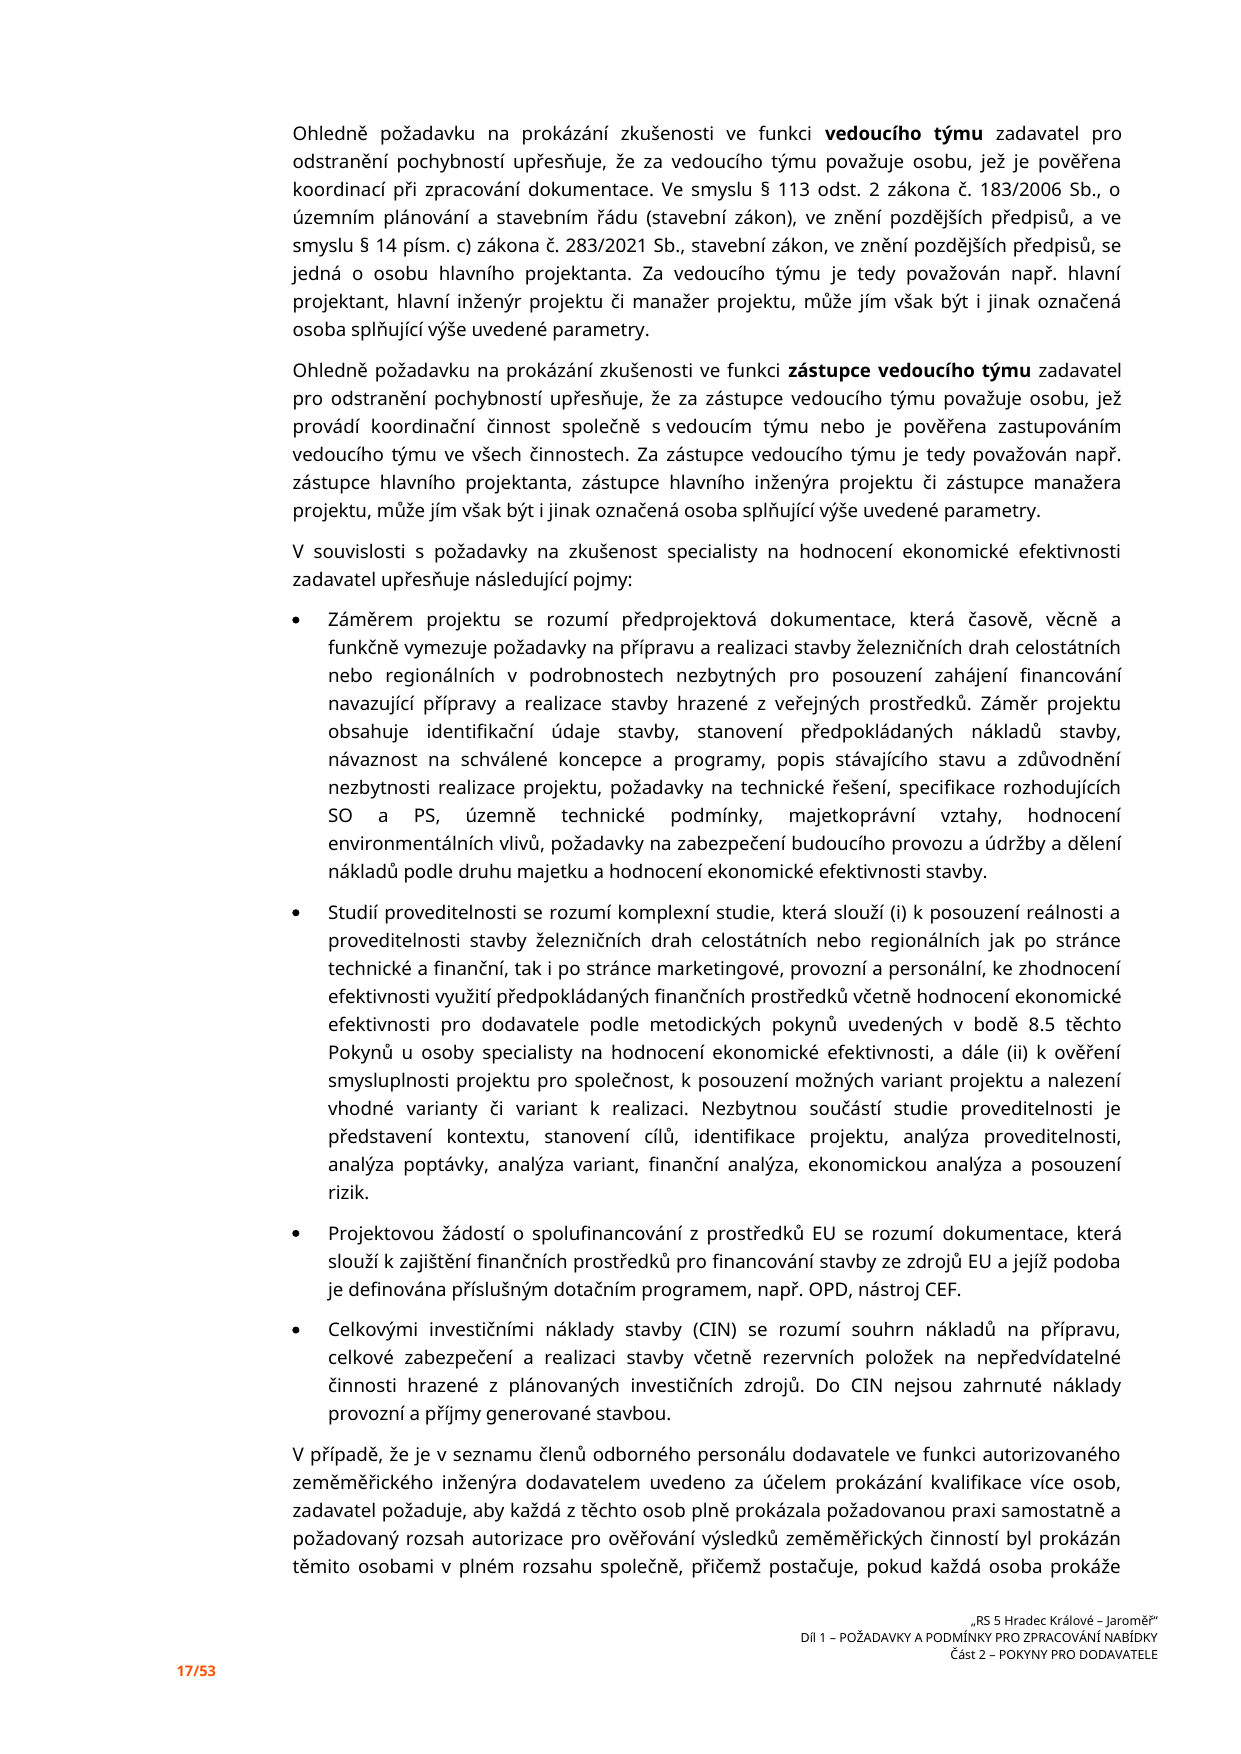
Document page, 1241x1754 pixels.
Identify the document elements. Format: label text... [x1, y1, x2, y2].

text Projektovou žádostí o spolufinancování z prostředků EU se rozumí dokumentace, která slouží k zajištění finančních prostředků pro financování stavby ze zdrojů EU a jejíž podoba je definována příslušným dotačním programem, např. OPD, nástroj CEF. [292, 1220, 1122, 1301]
text Záměrem projektu se rozumí předprojektová dokumentace, která časově, věcně a funkčně vymezuje požadavky na přípravu a realizaci stavby železničních drah celostátních nebo regionálních v podrobnostech nezbytných pro posouzení zahájení financování navazující přípravy a realizace stavby hrazené z veřejných prostředků. Záměr projektu obsahuje identifikační údaje stavby, stanovení předpokládaných nákladů stavby, návaznost na schválené koncepce a programy, popis stávajícího stavu a zdůvodnění nezbytnosti realizace projektu, požadavky na technické řešení, specifikace rozhodujících SO a PS, územně technické podmínky, majetkoprávní vztahy, hodnocení environmentálních vlivů, požadavky na zabezpečení budoucího provozu a údržby a dělení nákladů podle druhu majetku a hodnocení ekonomické efektivnosti stavby. [292, 606, 1122, 884]
text Ohledně požadavku na prokázání zkušenosti ve funkci vedoucího týmu zadavatel pro odstranění pochybností upřesňuje, že za vedoucího týmu považuje osobu, jež je pověřena koordinací při zpracování dokumentace. Ve smyslu § 113 odst. 2 zákona č. 183/2006 Sb., o územním plánování a stavebním řádu (stavební zákon), ve znění pozdějších předpisů, a ve smyslu § 14 písm. c) zákona č. 283/2021 Sb., stavební zákon, ve znění pozdějších předpisů, se jedná o osobu hlavního projektanta. Za vedoucího týmu je tedy považován např. hlavní projektant, hlavní inženýr projektu či manažer projektu, může jím však být i jinak označená osoba splňující výše uvedené parametry. [292, 121, 1122, 342]
text V souvislosti s požadavky na zkušenost specialisty na hodnocení ekonomické efektivnosti zadavatel upřesňuje následující pojmy: [292, 538, 1122, 591]
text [292, 1441, 1122, 1579]
text Ohledně požadavku na prokázání zkušenosti ve funkci zástupce vedoucího týmu zadavatel pro odstranění pochybností upřesňuje, že za zástupce vedoucího týmu považuje osobu, jež provádí koordinační činnost společně s vedoucím týmu nebo je pověřena zastupováním vedoucího týmu ve všech činnostech. Za zástupce vedoucího týmu je tedy považován např. zástupce hlavního projektanta, zástupce hlavního inženýra projektu či zástupce manažera projektu, může jím však být i jinak označená osoba splňující výše uvedené parametry. [292, 357, 1122, 523]
text Celkovými investičními náklady stavby (CIN) se rozumí souhrn nákladů na přípravu, celkové zabezpečení a realizaci stavby včetně rezervních položek na nepředvídatelné činnosti hrazené z plánovaných investičních zdrojů. Do CIN nejsou zahrnuté náklady provozní a příjmy generované stavbou. [292, 1316, 1122, 1426]
text Studií proveditelnosti se rozumí komplexní studie, která slouží (i) k posouzení reálnosti a proveditelnosti stavby železničních drah celostátních nebo regionálních jak po stránce technické a finanční, tak i po stránce marketingové, provozní a personální, ke zhodnocení efektivnosti využití předpokládaných finančních prostředků včetně hodnocení ekonomické efektivnosti pro dodavatele podle metodických pokynů uvedených v bodě 8.5 těchto Pokynů u osoby specialisty na hodnocení ekonomické efektivnosti, a dále (ii) k ověření smysluplnosti projektu pro společnost, k posouzení možných variant projektu a nalezení vhodné varianty či variant k realizaci. Nezbytnou součástí studie proveditelnosti je představení kontextu, stanovení cílů, identifikace projektu, analýza proveditelnosti, analýza poptávky, analýza variant, finanční analýza, ekonomickou analýza a posouzení rizik. [292, 899, 1122, 1205]
